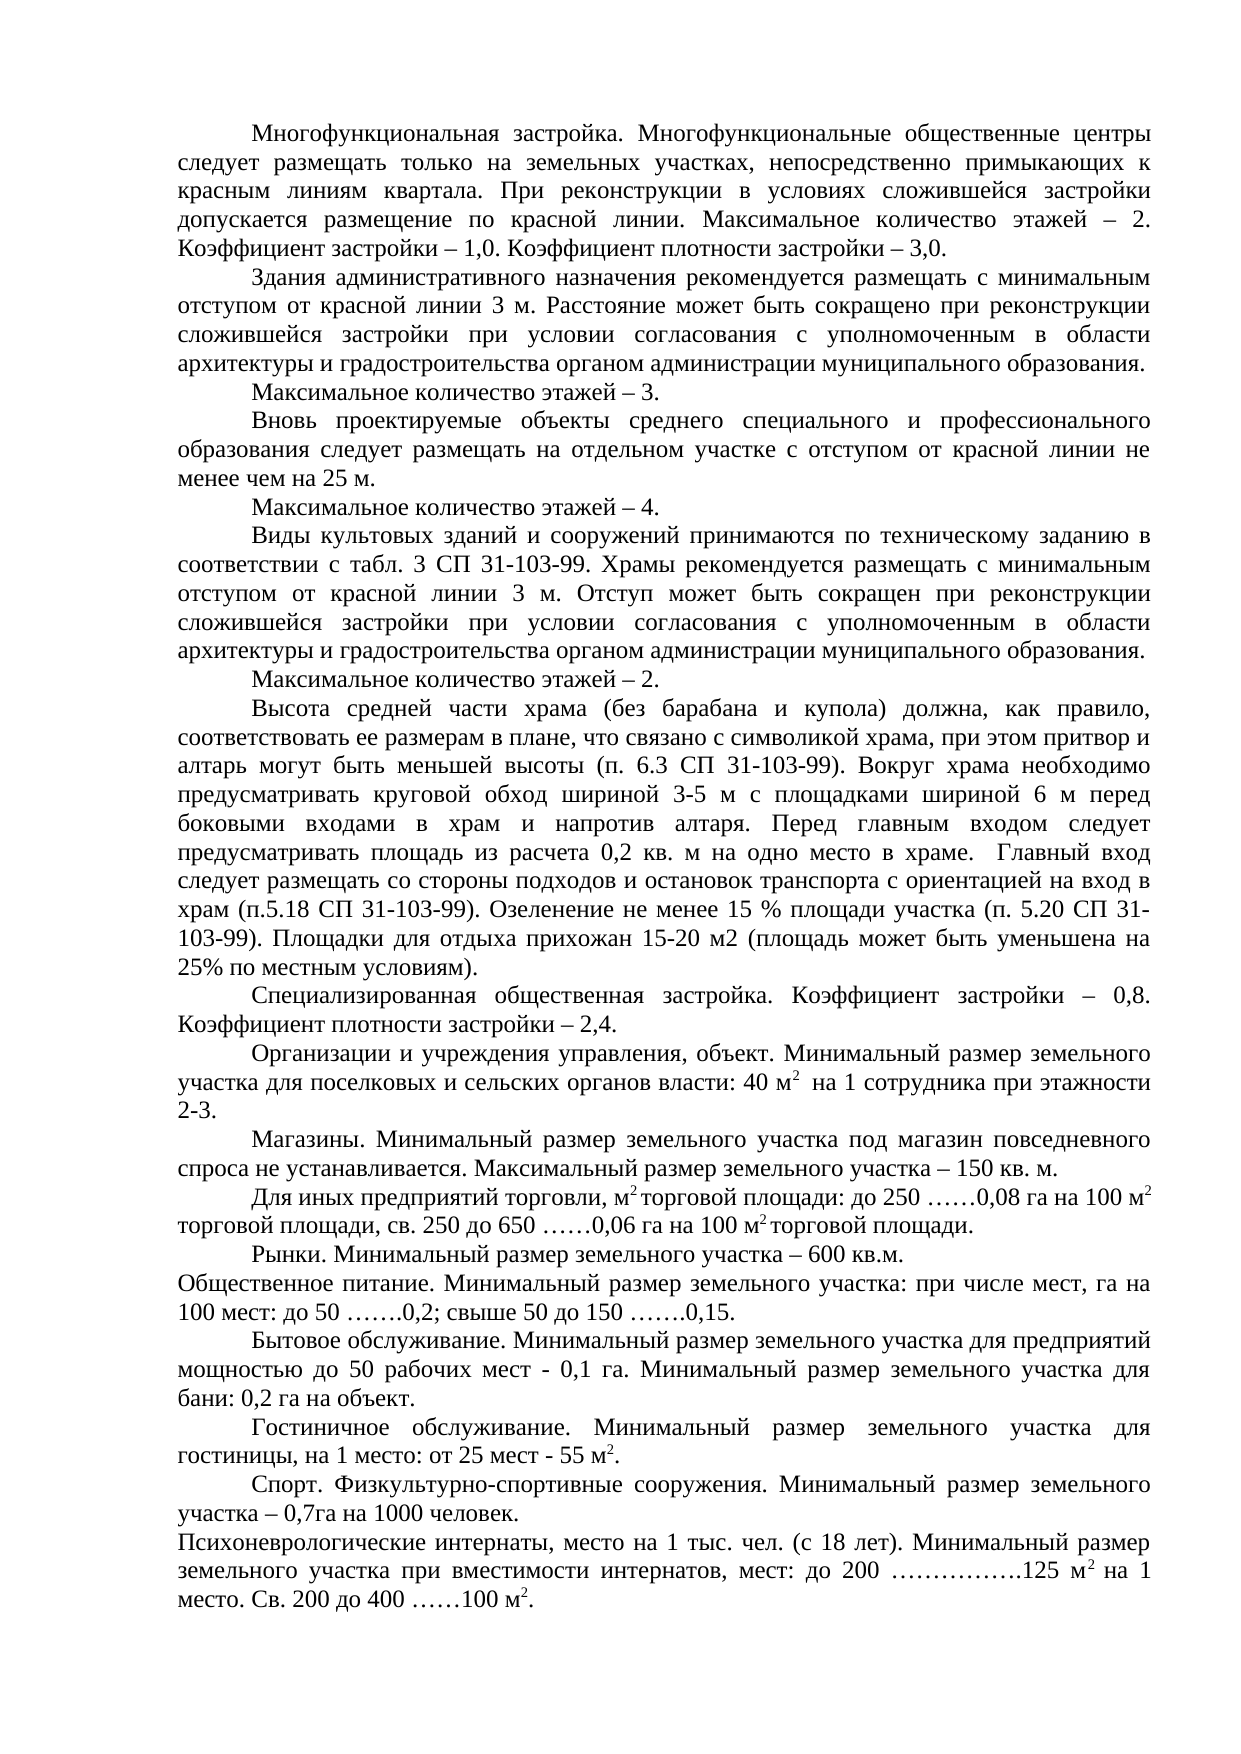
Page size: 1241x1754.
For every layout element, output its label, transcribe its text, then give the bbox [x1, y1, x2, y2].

text Вновь проектируемые объекты среднего специального и профессионального образования следует размещать на отдельном участке с отступом от красной линии не менее чем на . [177, 406, 1152, 492]
text Максимальное количество этажей – 2. [177, 664, 1152, 693]
text Здания административного назначения рекомендуется размещать с минимальным отступом от красной линии . Расстояние может быть сокращено при реконструкции сложившейся застройки при условии согласования с уполномоченным в области архитектуры и градостроительства органом администрации муниципального образования. [177, 262, 1152, 377]
text Многофункциональная застройка. Многофункциональные общественные центры следует размещать только на земельных участках, непосредственно примыкающих к красным линиям квартала. При реконструкции в условиях сложившейся застройки допускается размещение по красной линии. Максимальное количество этажей – 2. Коэффициент застройки – 1,0. Коэффициент плотности застройки – 3,0. [177, 118, 1152, 262]
list Гостиничное обслуживание. Минимальный размер земельного участка для гостиницы, на 1 место: от 25 мест - . [177, 1412, 1152, 1469]
list Организации и учреждения управления, объект. Минимальный размер земельного участка для поселковых и сельских органов власти: на 1 сотрудника при этажности 2-3. [177, 1038, 1152, 1124]
text Виды культовых зданий и сооружений принимаются по техническому заданию в соответствии с табл. 3 СП 31-103-99. Храмы рекомендуется размещать с минимальным отступом от красной линии . Отступ может быть сокращен при реконструкции сложившейся застройки при условии согласования с уполномоченным в области архитектуры и градостроительства органом администрации муниципального образования. [177, 521, 1152, 664]
text Максимальное количество этажей – 3. [177, 377, 1152, 406]
text Магазины. Минимальный размер земельного участка под магазин повседневного спроса не устанавливается. Максимальный размер земельного участка – . [177, 1124, 1152, 1182]
text Максимальное количество этажей – 4. [177, 492, 1152, 521]
text Рынки. Минимальный размер земельного участка – 600 кв.м. [177, 1239, 1152, 1268]
text Для иных предприятий торговли, м2 торговой площади: до 250 ……0,08 га на торговой площади, св. 250 до 650 ……0,06 га на торговой площади. [177, 1182, 1152, 1239]
text Общественное питание. Минимальный размер земельного участка: при числе мест, га на 100 мест: до 50 …….0,2; свыше 50 до 150 …….0,15. [177, 1268, 1152, 1326]
text Высота средней части храма (без барабана и купола) должна, как правило, соответствовать ее размерам в плане, что связано с символикой храма, при этом притвор и алтарь могут быть меньшей высоты (п. 6.3 СП 31-103-99). Вокруг храма необходимо предусматривать круговой обход шириной 3- с площадками шириной перед боковыми входами в храм и напротив алтаря. Перед главным входом следует предусматривать площадь из расчета на одно место в храме. Главный вход следует размещать со стороны подходов и остановок транспорта с ориентацией на вход в храм (п.5.18 СП 31-103-99). Озеленение не менее 15 % площади участка (п. 5.20 СП 31-103-99). Площадки для отдыха прихожан 15- (площадь может быть уменьшена на 25% по местным условиям). [177, 693, 1152, 981]
text Бытовое обслуживание. Минимальный размер земельного участка для предприятий мощностью до 50 рабочих мест - . Минимальный размер земельного участка для бани: на объект. [177, 1326, 1152, 1412]
list Спорт. Физкультурно-спортивные сооружения. Минимальный размер земельного участка – 0,7га на 1000 человек. [177, 1469, 1152, 1527]
text Специализированная общественная застройка. Коэффициент застройки – 0,8. Коэффициент плотности застройки – 2,4. [177, 981, 1152, 1038]
text Психоневрологические интернаты, место на 1 тыс. чел. (с 18 лет). Минимальный размер земельного участка при вместимости интернатов, мест: до 200 …………….125 м2 на 1 место. Св. 200 до 400 ……100 м2. [177, 1527, 1152, 1613]
